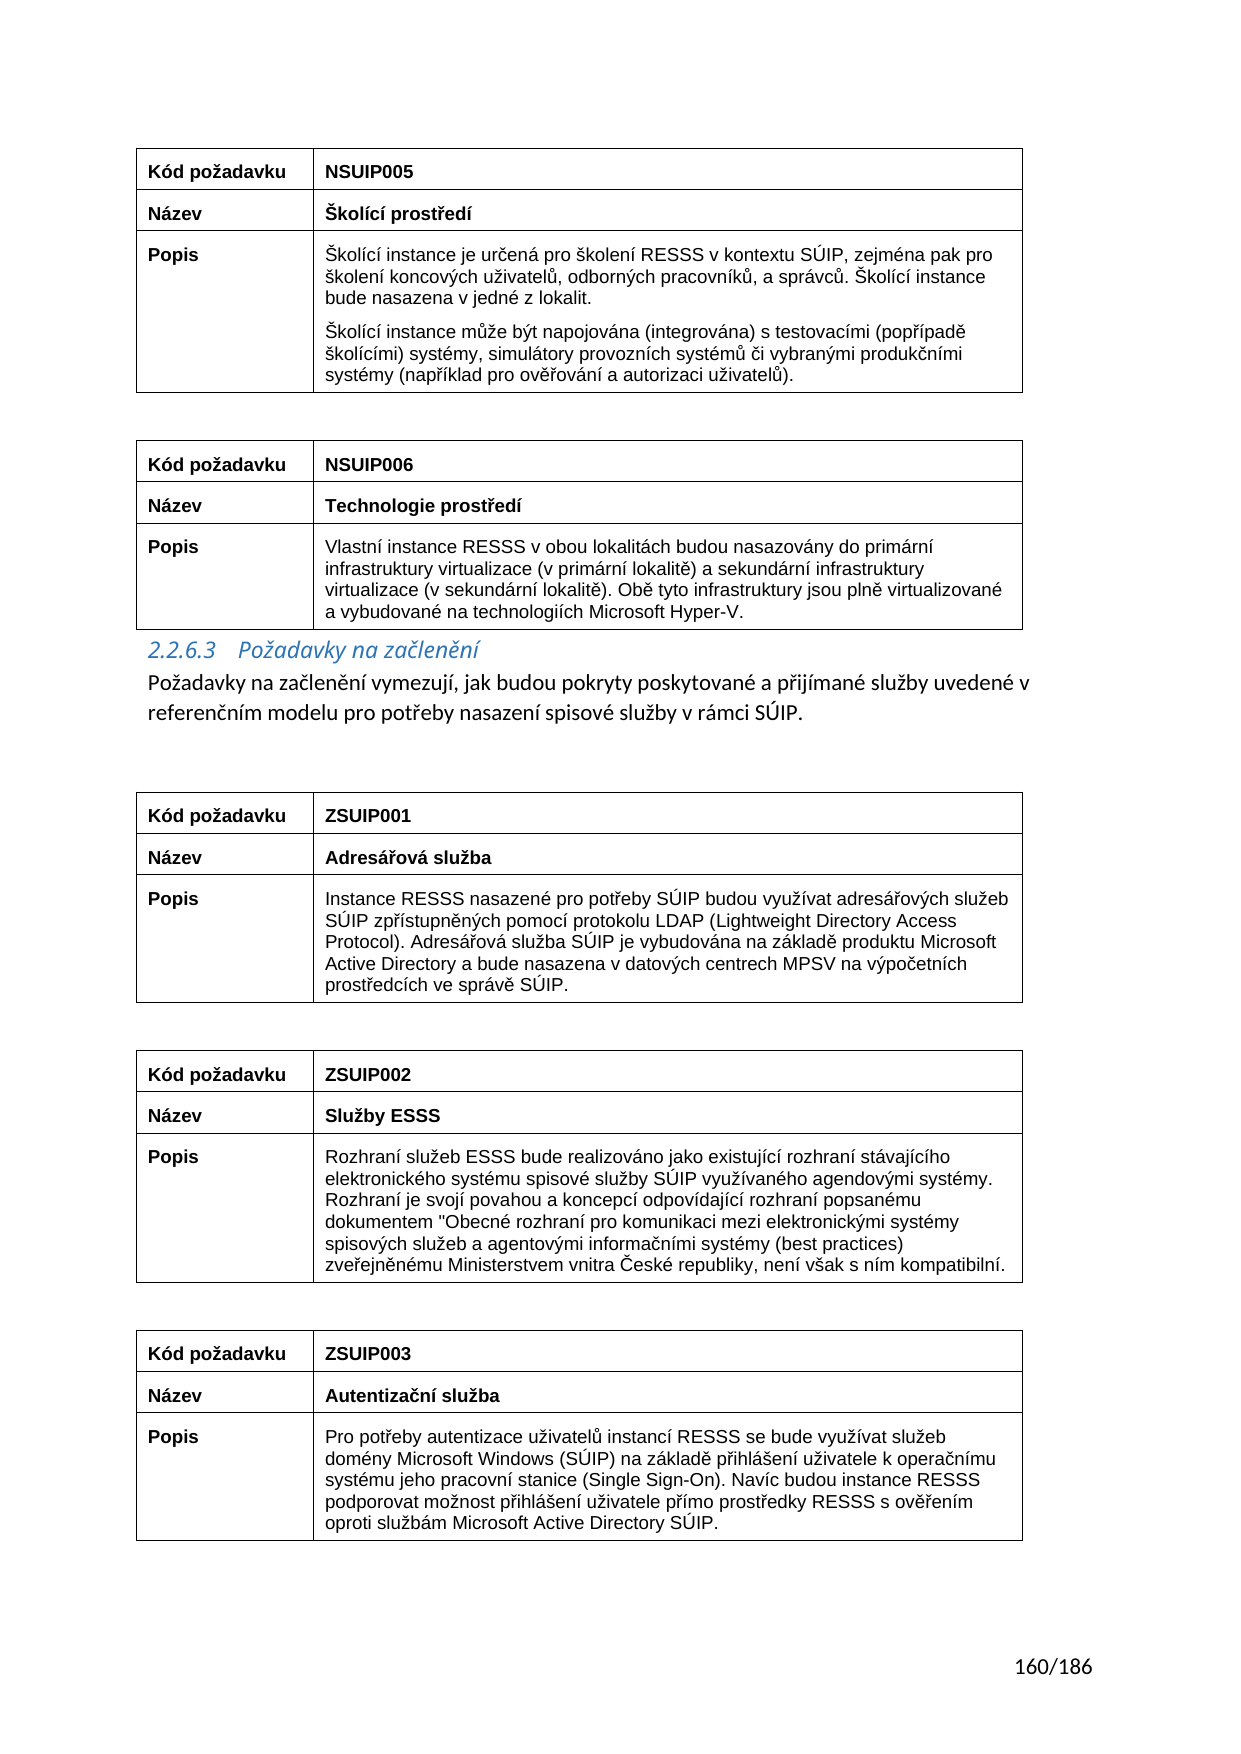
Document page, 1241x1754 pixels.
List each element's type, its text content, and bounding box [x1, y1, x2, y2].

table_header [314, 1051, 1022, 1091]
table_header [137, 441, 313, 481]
text Požadavky na začlenění vymezují, jak budou pokryty poskytované a přijímané služby uvedené v referenčním modelu pro potřeby nasazení spisové služby v rámci SÚIP. [148, 668, 1093, 726]
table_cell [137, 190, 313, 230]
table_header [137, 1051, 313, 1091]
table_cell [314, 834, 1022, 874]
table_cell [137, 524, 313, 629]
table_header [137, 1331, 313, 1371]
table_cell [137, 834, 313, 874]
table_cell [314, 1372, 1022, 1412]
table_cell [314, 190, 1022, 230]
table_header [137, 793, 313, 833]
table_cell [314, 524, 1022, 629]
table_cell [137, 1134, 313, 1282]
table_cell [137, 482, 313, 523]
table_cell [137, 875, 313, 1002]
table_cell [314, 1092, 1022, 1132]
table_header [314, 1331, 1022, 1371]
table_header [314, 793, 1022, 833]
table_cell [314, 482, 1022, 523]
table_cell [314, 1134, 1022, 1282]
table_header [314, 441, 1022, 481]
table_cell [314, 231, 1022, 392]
subtitle Požadavky na začlenění [148, 634, 1093, 665]
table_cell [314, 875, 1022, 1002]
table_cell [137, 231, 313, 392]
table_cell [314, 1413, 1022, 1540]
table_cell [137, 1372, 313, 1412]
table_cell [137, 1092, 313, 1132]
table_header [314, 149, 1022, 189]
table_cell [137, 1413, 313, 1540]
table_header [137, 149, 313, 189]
